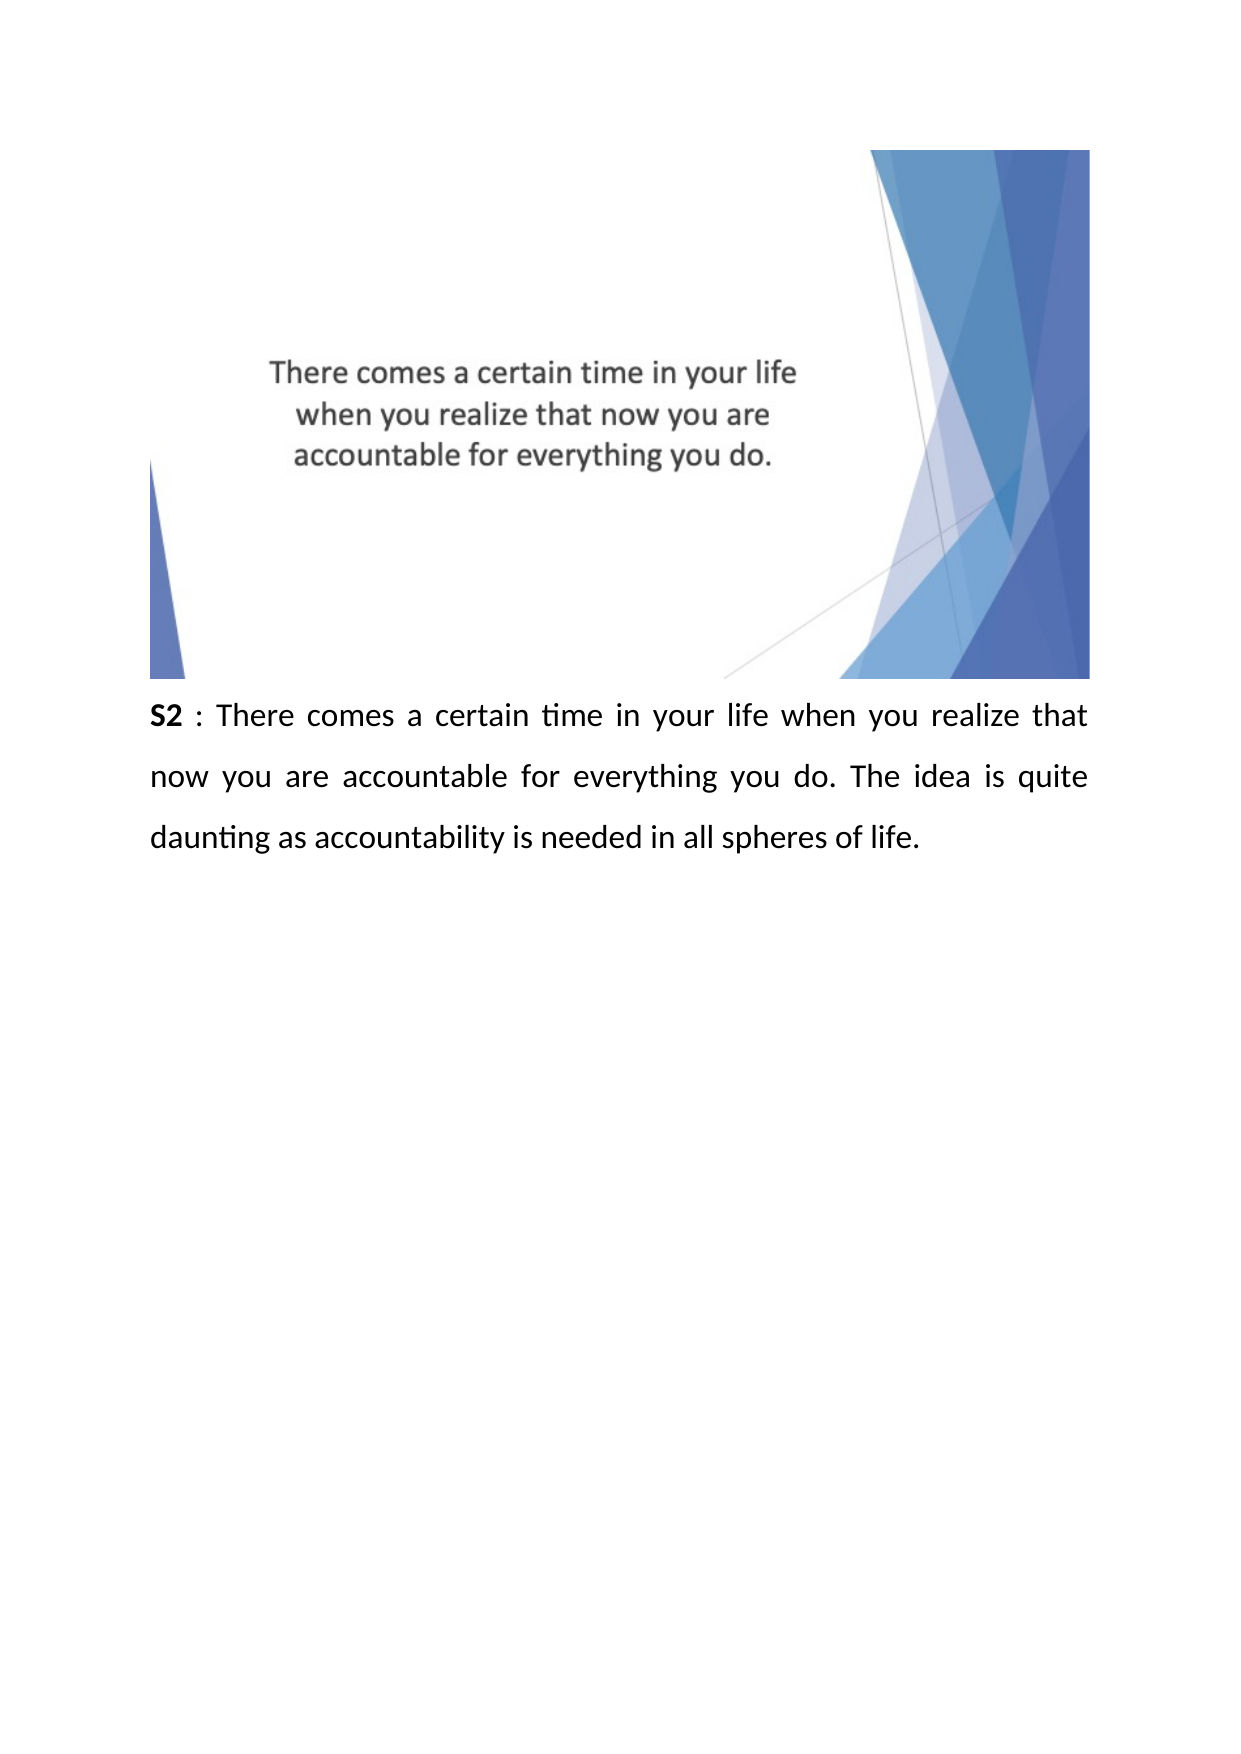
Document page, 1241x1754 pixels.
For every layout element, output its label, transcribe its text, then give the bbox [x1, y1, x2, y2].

text S2 : There comes a certain time in your life when you realize that now you are accountable for everything you do. The idea is quite daunting as accountability is needed in all spheres of life. [150, 694, 1090, 857]
picture [150, 150, 1090, 679]
